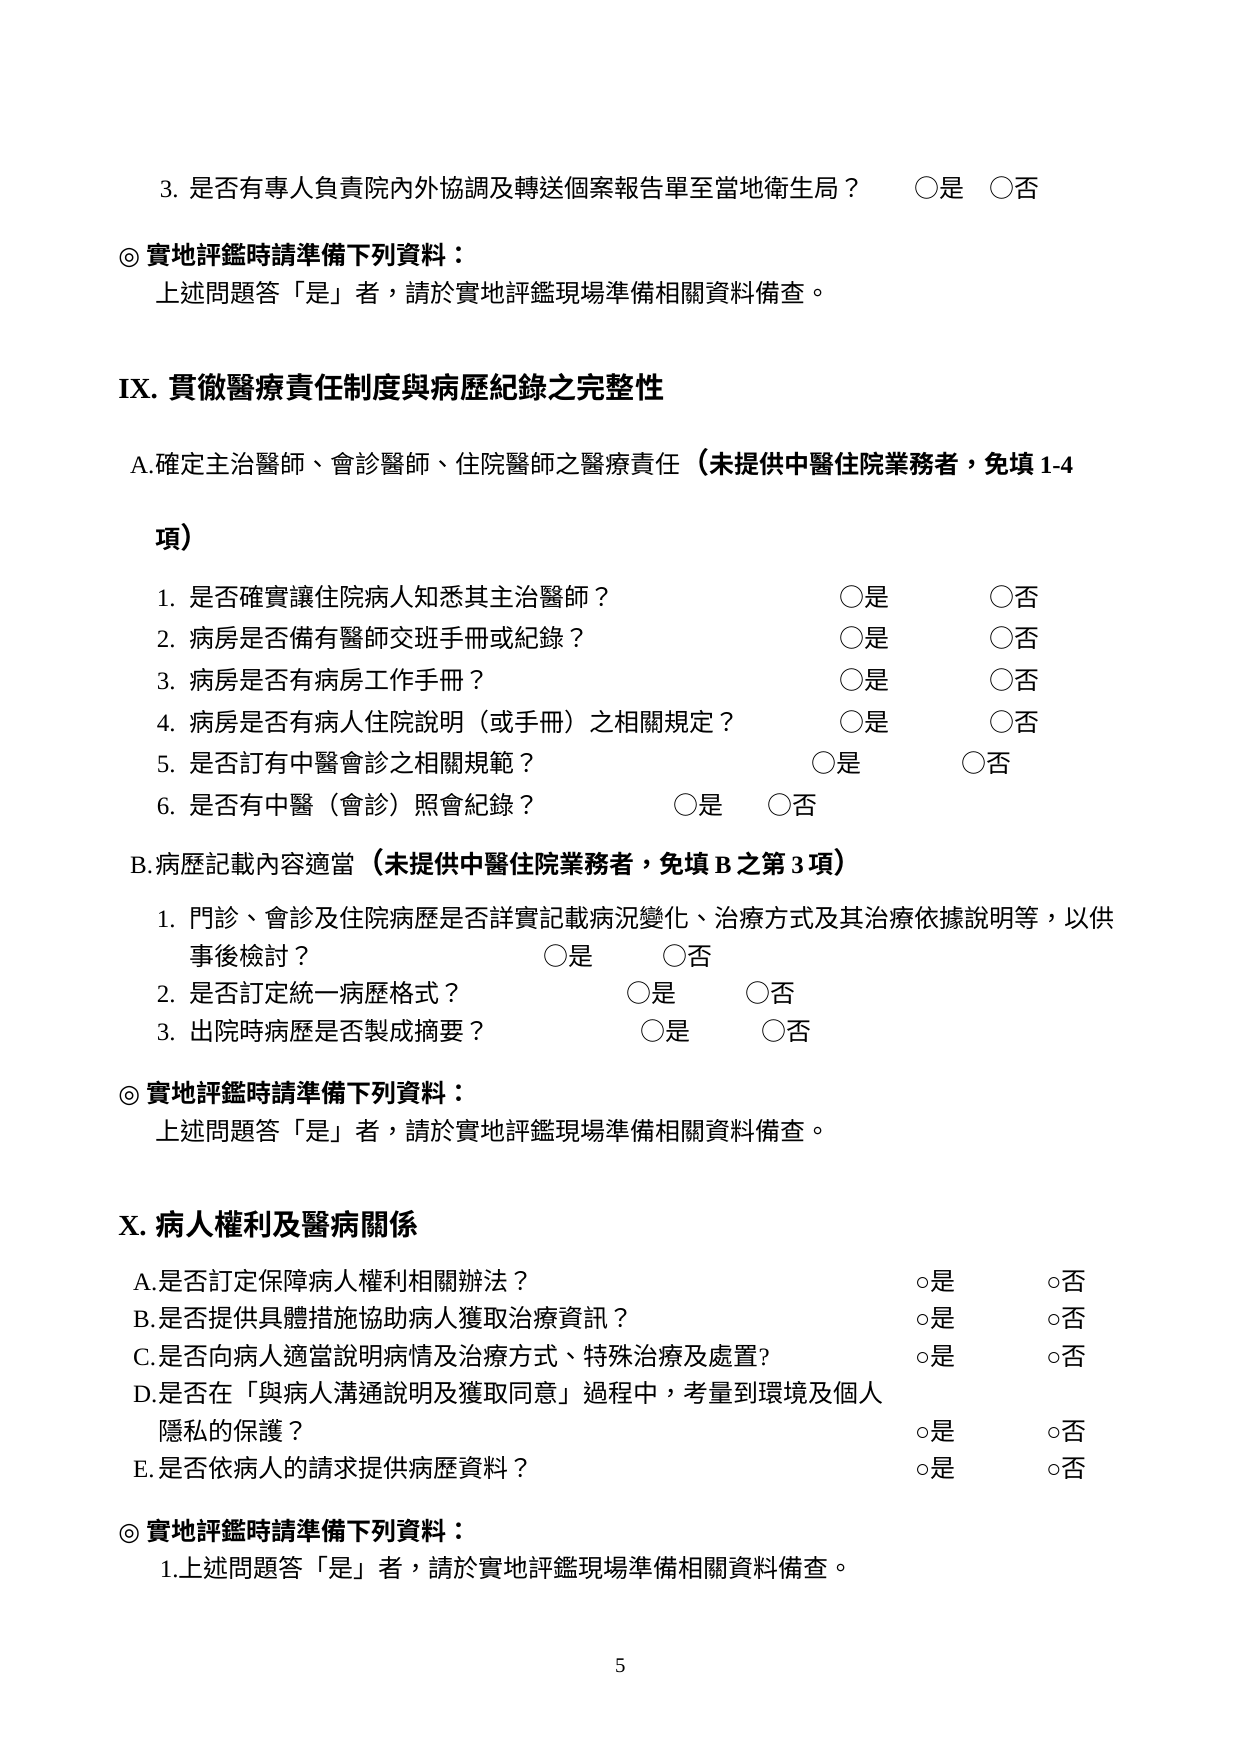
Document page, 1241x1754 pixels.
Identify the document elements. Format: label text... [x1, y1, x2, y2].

list 病房是否有病人住院說明（或手冊）之相關規定？ ○是 ○否 [157, 698, 1122, 739]
list 是否訂定統一病歷格式？ ○是 ○否 [157, 973, 1122, 1010]
table_cell ○是 [887, 1298, 1018, 1335]
list 是否確實讓住院病人知悉其主治醫師？ ○是 ○否 [157, 573, 1122, 614]
text 上述問題答「是」者，請於實地評鑑現場準備相關資料備查。 [118, 273, 1122, 310]
table_cell 是否依病人的請求提供病歷資料？ [118, 1448, 887, 1485]
text 上述問題答「是」者，請於實地評鑑現場準備相關資料備查。 [118, 1110, 1122, 1148]
list 病人權利及醫病關係 [118, 1185, 1122, 1260]
table_cell ○是 [887, 1335, 1018, 1373]
table_cell 是否在「與病人溝通說明及獲取同意」過程中，考量到環境及個人隱私的保護？ [118, 1373, 887, 1448]
list 貫徹醫療責任制度與病歷紀錄之完整性 [118, 348, 1122, 423]
list 是否有中醫（會診）照會紀錄？ ○是 ○否 [157, 781, 1122, 823]
table_cell 是否向病人適當說明病情及治療方式、特殊治療及處置? [118, 1335, 887, 1373]
text ◎ 實地評鑑時請準備下列資料： [118, 231, 1122, 273]
table_cell ○是 [887, 1448, 1018, 1485]
table_cell ○否 [1018, 1335, 1131, 1373]
list 門診、會診及住院病歷是否詳實記載病況變化、治療方式及其治療依據說明等，以供事後檢討？ ○是 ○否 [157, 898, 1122, 973]
table_cell ○否 [1018, 1448, 1131, 1485]
table_header 是否訂定保障病人權利相關辦法？ [118, 1260, 887, 1298]
list 病房是否有病房工作手冊？ ○是 ○否 [157, 656, 1122, 698]
list 病房是否備有醫師交班手冊或紀錄？ ○是 ○否 [157, 614, 1122, 656]
text ◎ 實地評鑑時請準備下列資料： [118, 1510, 1122, 1548]
table_header ○否 [1018, 1260, 1131, 1298]
text 1.上述問題答「是」者，請於實地評鑑現場準備相關資料備查。 [159, 1548, 1122, 1585]
table_cell ○是 [887, 1373, 1018, 1448]
text ◎ 實地評鑑時請準備下列資料： [118, 1073, 1122, 1110]
list 病歷記載內容適當（未提供中醫住院業務者，免填B之第3項） [130, 823, 1122, 898]
table_cell ○否 [1018, 1373, 1131, 1448]
table_cell ○否 [1018, 1298, 1131, 1335]
list 出院時病歷是否製成摘要？ ○是 ○否 [157, 1010, 1122, 1048]
table_header ○是 [887, 1260, 1018, 1298]
list 確定主治醫師、會診醫師、住院醫師之醫療責任（未提供中醫住院業務者，免填1-4項） [130, 423, 1122, 573]
table_cell 是否提供具體措施協助病人獲取治療資訊？ [118, 1298, 887, 1335]
list 是否訂有中醫會診之相關規範？ ○是 ○否 [157, 739, 1122, 781]
list 是否有專人負責院內外協調及轉送個案報告單至當地衛生局？ ○是 ○否 [159, 164, 1122, 206]
